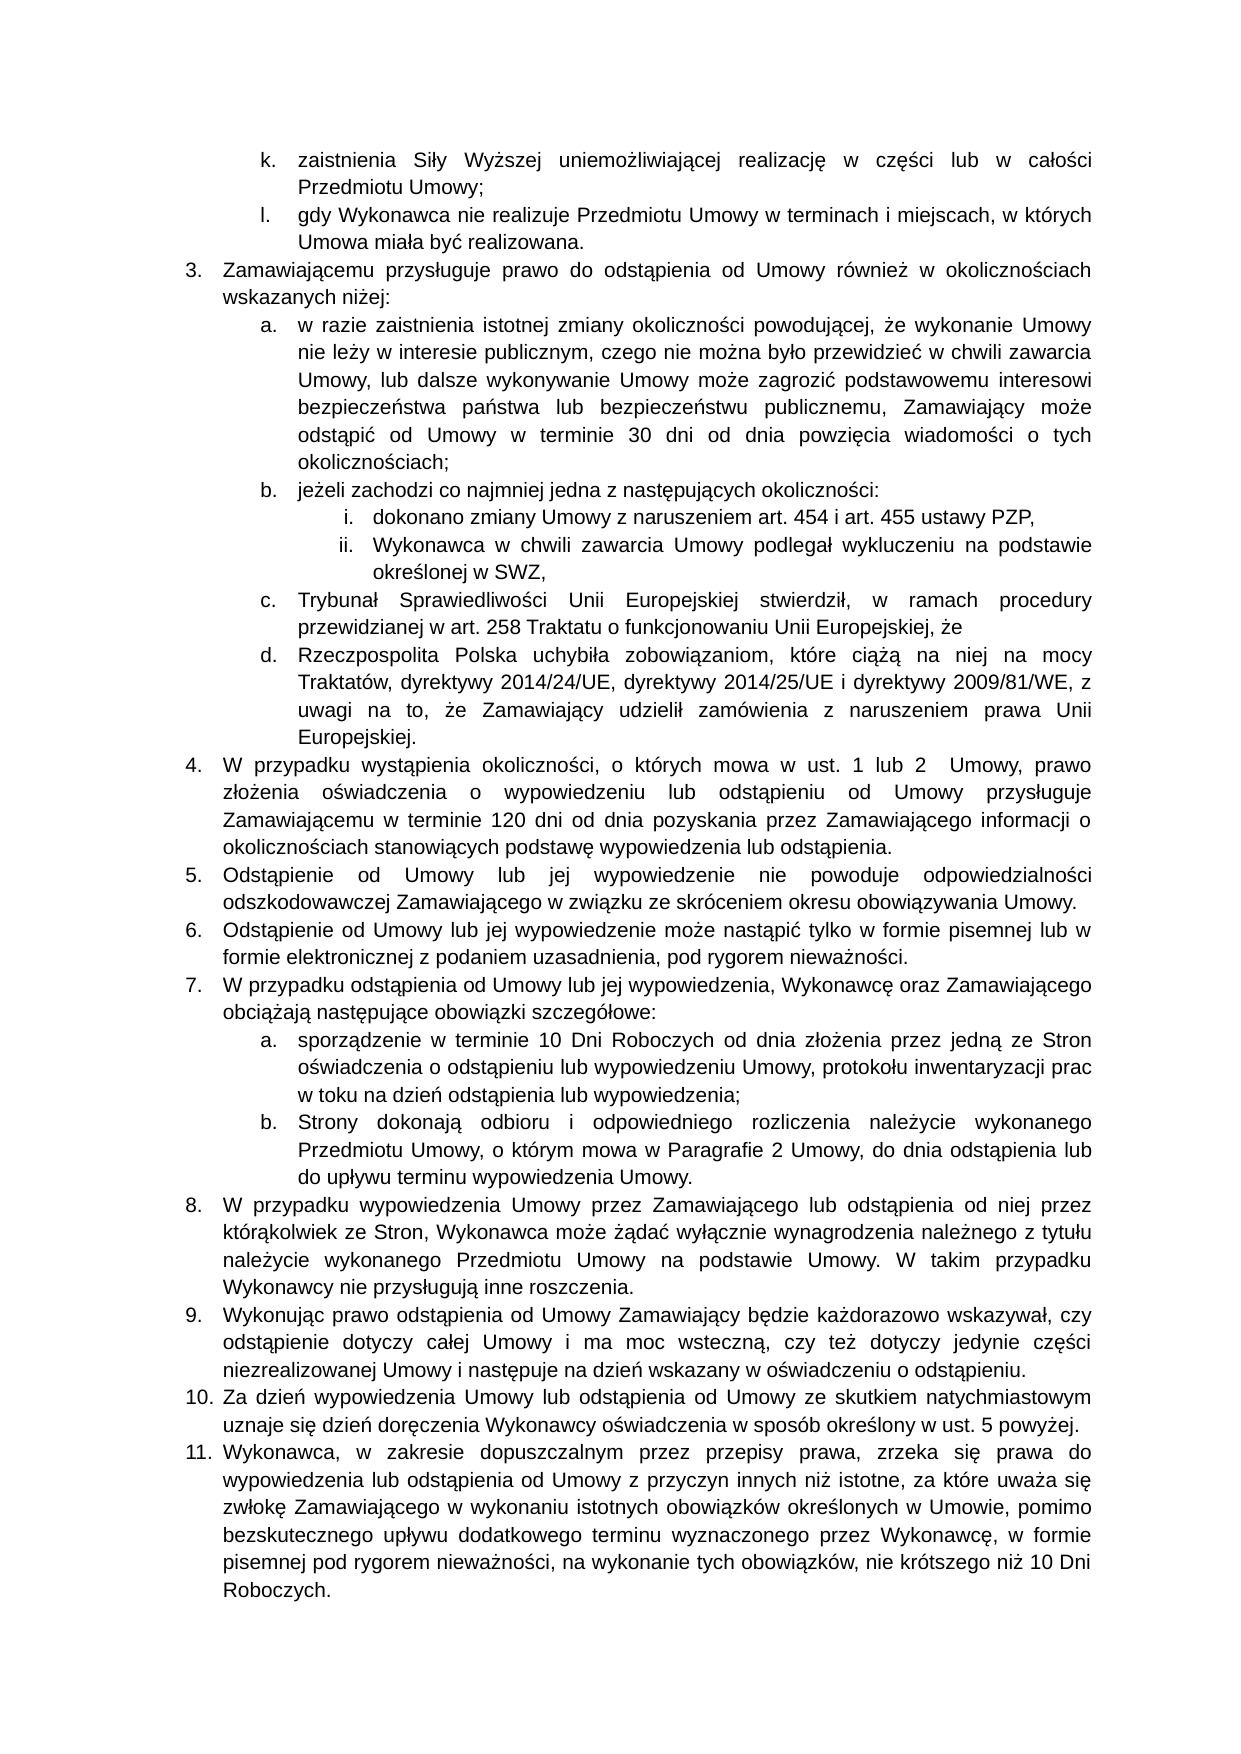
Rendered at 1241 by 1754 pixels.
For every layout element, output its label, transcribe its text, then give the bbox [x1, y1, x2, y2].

list Zamawiającemu przysługuje prawo do odstąpienia od Umowy również w okolicznościach wskazanych niżej: [185, 258, 1093, 309]
list Strony dokonają odbioru i odpowiedniego rozliczenia należycie wykonanego Przedmiotu Umowy, o którym mowa w Paragrafie 2 Umowy, do dnia odstąpienia lub do upływu terminu wypowiedzenia Umowy. [260, 1110, 1093, 1189]
list Odstąpienie od Umowy lub jej wypowiedzenie nie powoduje odpowiedzialności odszkodowawczej Zamawiającego w związku ze skróceniem okresu obowiązywania Umowy. [185, 863, 1093, 914]
list zaistnienia Siły Wyższej uniemożliwiającej realizację w części lub w całości Przedmiotu Umowy; [260, 148, 1093, 199]
list w razie zaistnienia istotnej zmiany okoliczności powodującej, że wykonanie Umowy nie leży w interesie publicznym, czego nie można było przewidzieć w chwili zawarcia Umowy, lub dalsze wykonywanie Umowy może zagrozić podstawowemu interesowi bezpieczeństwa państwa lub bezpieczeństwu publicznemu, Zamawiający może odstąpić od Umowy w terminie 30 dni od dnia powzięcia wiadomości o tych okolicznościach; [260, 313, 1093, 474]
list sporządzenie w terminie 10 Dni Roboczych od dnia złożenia przez jedną ze Stron oświadczenia o odstąpieniu lub wypowiedzeniu Umowy, protokołu inwentaryzacji prac w toku na dzień odstąpienia lub wypowiedzenia; [260, 1028, 1093, 1107]
list Wykonawca, w zakresie dopuszczalnym przez przepisy prawa, zrzeka się prawa do wypowiedzenia lub odstąpienia od Umowy z przyczyn innych niż istotne, za które uważa się zwłokę Zamawiającego w wykonaniu istotnych obowiązków określonych w Umowie, pomimo bezskutecznego upływu dodatkowego terminu wyznaczonego przez Wykonawcę, w formie pisemnej pod rygorem nieważności, na wykonanie tych obowiązków, nie krótszego niż 10 Dni Roboczych. [185, 1440, 1093, 1602]
list Wykonawca w chwili zawarcia Umowy podlegał wykluczeniu na podstawie określonej w SWZ, [354, 533, 1093, 584]
list Za dzień wypowiedzenia Umowy lub odstąpienia od Umowy ze skutkiem natychmiastowym uznaje się dzień doręczenia Wykonawcy oświadczenia w sposób określony w ust. 5 powyżej. [185, 1385, 1093, 1437]
list W przypadku odstąpienia od Umowy lub jej wypowiedzenia, Wykonawcę oraz Zamawiającego obciążają następujące obowiązki szczegółowe: [185, 973, 1093, 1024]
list jeżeli zachodzi co najmniej jedna z następujących okoliczności: [260, 478, 1093, 502]
list Odstąpienie od Umowy lub jej wypowiedzenie może nastąpić tylko w formie pisemnej lub w formie elektronicznej z podaniem uzasadnienia, pod rygorem nieważności. [185, 918, 1093, 969]
list W przypadku wystąpienia okoliczności, o których mowa w ust. 1 lub 2 Umowy, prawo złożenia oświadczenia o wypowiedzeniu lub odstąpieniu od Umowy przysługuje Zamawiającemu w terminie 120 dni od dnia pozyskania przez Zamawiającego informacji o okolicznościach stanowiących podstawę wypowiedzenia lub odstąpienia. [185, 753, 1093, 859]
list Rzeczpospolita Polska uchybiła zobowiązaniom, które ciążą na niej na mocy Traktatów, dyrektywy 2014/24/UE, dyrektywy 2014/25/UE i dyrektywy 2009/81/WE, z uwagi na to, że Zamawiający udzielił zamówienia z naruszeniem prawa Unii Europejskiej. [260, 643, 1093, 749]
list Wykonując prawo odstąpienia od Umowy Zamawiający będzie każdorazowo wskazywał, czy odstąpienie dotyczy całej Umowy i ma moc wsteczną, czy też dotyczy jedynie części niezrealizowanej Umowy i następuje na dzień wskazany w oświadczeniu o odstąpieniu. [185, 1303, 1093, 1382]
list gdy Wykonawca nie realizuje Przedmiotu Umowy w terminach i miejscach, w których Umowa miała być realizowana. [260, 203, 1093, 254]
list Trybunał Sprawiedliwości Unii Europejskiej stwierdził, w ramach procedury przewidzianej w art. 258 Traktatu o funkcjonowaniu Unii Europejskiej, że [260, 588, 1093, 639]
list W przypadku wypowiedzenia Umowy przez Zamawiającego lub odstąpienia od niej przez którąkolwiek ze Stron, Wykonawca może żądać wyłącznie wynagrodzenia należnego z tytułu należycie wykonanego Przedmiotu Umowy na podstawie Umowy. W takim przypadku Wykonawcy nie przysługują inne roszczenia. [185, 1193, 1093, 1299]
list dokonano zmiany Umowy z naruszeniem art. 454 i art. 455 ustawy PZP, [354, 505, 1093, 529]
